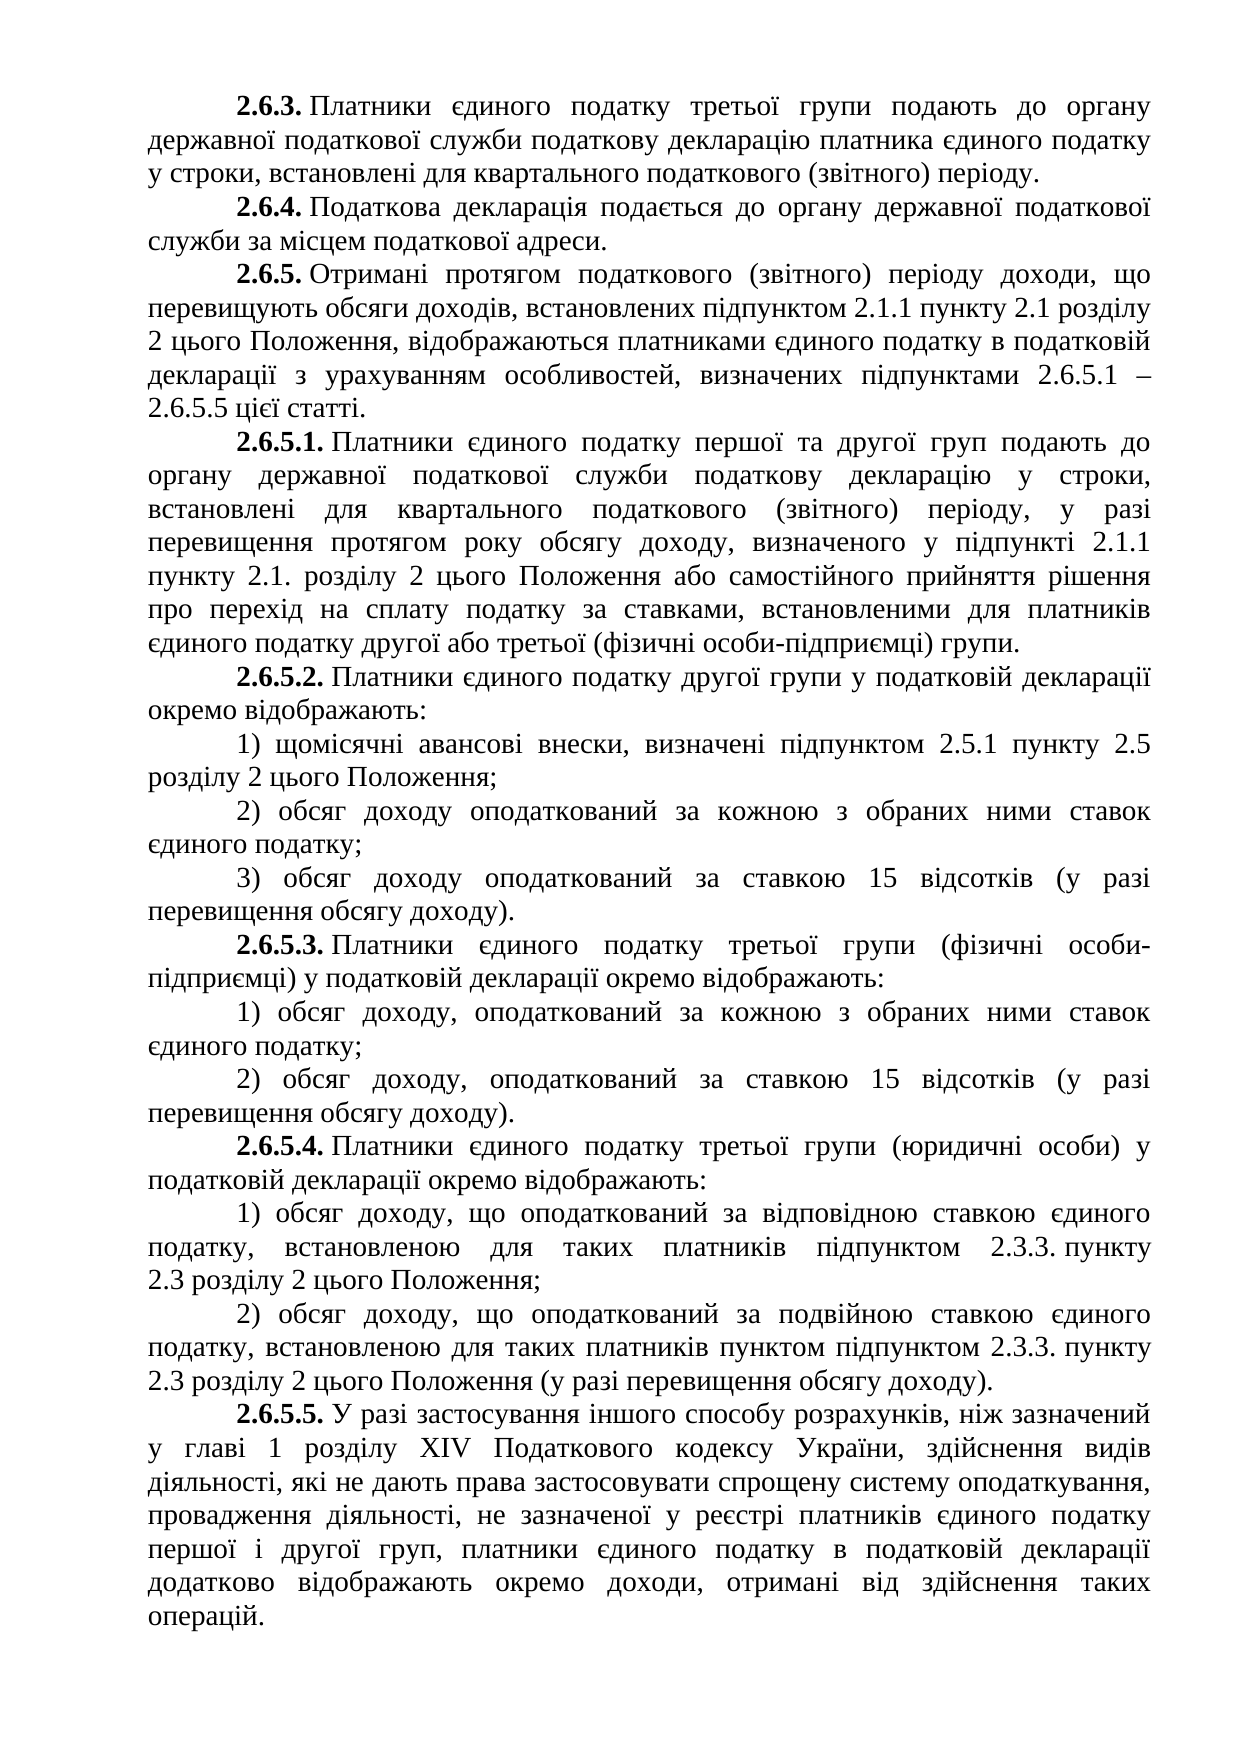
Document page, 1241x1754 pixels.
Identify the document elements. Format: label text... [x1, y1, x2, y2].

text 1) обсяг доходу, що оподаткований за відповідною ставкою єдиного податку, встановленою для таких платників підпунктом 2.3.3. пункту 2.3 розділу 2 цього Положення; [148, 1195, 1152, 1296]
text 2.6.5.3. Платники єдиного податку третьої групи (фізичні особи-підприємці) у податковій декларації окремо відображають: [148, 927, 1152, 994]
text 2.6.4. Податкова декларація подається до органу державної податкової служби за місцем податкової адреси. [148, 189, 1152, 256]
text 2) обсяг доходу, що оподаткований за подвійною ставкою єдиного податку, встановленою для таких платників пунктом підпунктом 2.3.3. пункту 2.3 розділу 2 цього Положення (у разі перевищення обсягу доходу). [148, 1296, 1152, 1397]
text 3) обсяг доходу оподаткований за ставкою 15 відсотків (у разі перевищення обсягу доходу). [148, 860, 1152, 927]
text 1) щомісячні авансові внески, визначені підпунктом 2.5.1 пункту 2.5 розділу 2 цього Положення; [148, 726, 1152, 793]
text 2) обсяг доходу, оподаткований за ставкою 15 відсотків (у разі перевищення обсягу доходу). [148, 1061, 1152, 1128]
text 2.6.5.5. У разі застосування іншого способу розрахунків, ніж зазначений у главі 1 розділу XІV Податкового кодексу України, здійснення видів діяльності, які не дають права застосовувати спрощену систему оподаткування, провадження діяльності, не зазначеної у реєстрі платників єдиного податку першої і другої груп, платники єдиного податку в податковій декларації додатково відображають окремо доходи, отримані від здійснення таких операцій. [148, 1397, 1152, 1631]
text 1) обсяг доходу, оподаткований за кожною з обраних ними ставок єдиного податку; [148, 994, 1152, 1061]
text 2.6.3. Платники єдиного податку третьої групи подають до органу державної податкової служби податкову декларацію платника єдиного податку у строки, встановлені для квартального податкового (звітного) періоду. [148, 88, 1152, 189]
text 2) обсяг доходу оподаткований за кожною з обраних ними ставок єдиного податку; [148, 793, 1152, 860]
text 2.6.5.1. Платники єдиного податку першої та другої груп подають до органу державної податкової служби податкову декларацію у строки, встановлені для квартального податкового (звітного) періоду, у разі перевищення протягом року обсягу доходу, визначеного у підпункті 2.1.1 пункту 2.1. розділу 2 цього Положення або самостійного прийняття рішення про перехід на сплату податку за ставками, встановленими для платників єдиного податку другої або третьої (фізичні особи-підприємці) групи. [148, 424, 1152, 659]
text 2.6.5.4. Платники єдиного податку третьої групи (юридичні особи) у податковій декларації окремо відображають: [148, 1128, 1152, 1195]
text 2.6.5. Отримані протягом податкового (звітного) періоду доходи, що перевищують обсяги доходів, встановлених підпунктом 2.1.1 пункту 2.1 розділу 2 цього Положення, відображаються платниками єдиного податку в податковій декларації з урахуванням особливостей, визначених підпунктами 2.6.5.1 – 2.6.5.5 цієї статті. [148, 256, 1152, 424]
text 2.6.5.2. Платники єдиного податку другої групи у податковій декларації окремо відображають: [148, 659, 1152, 726]
